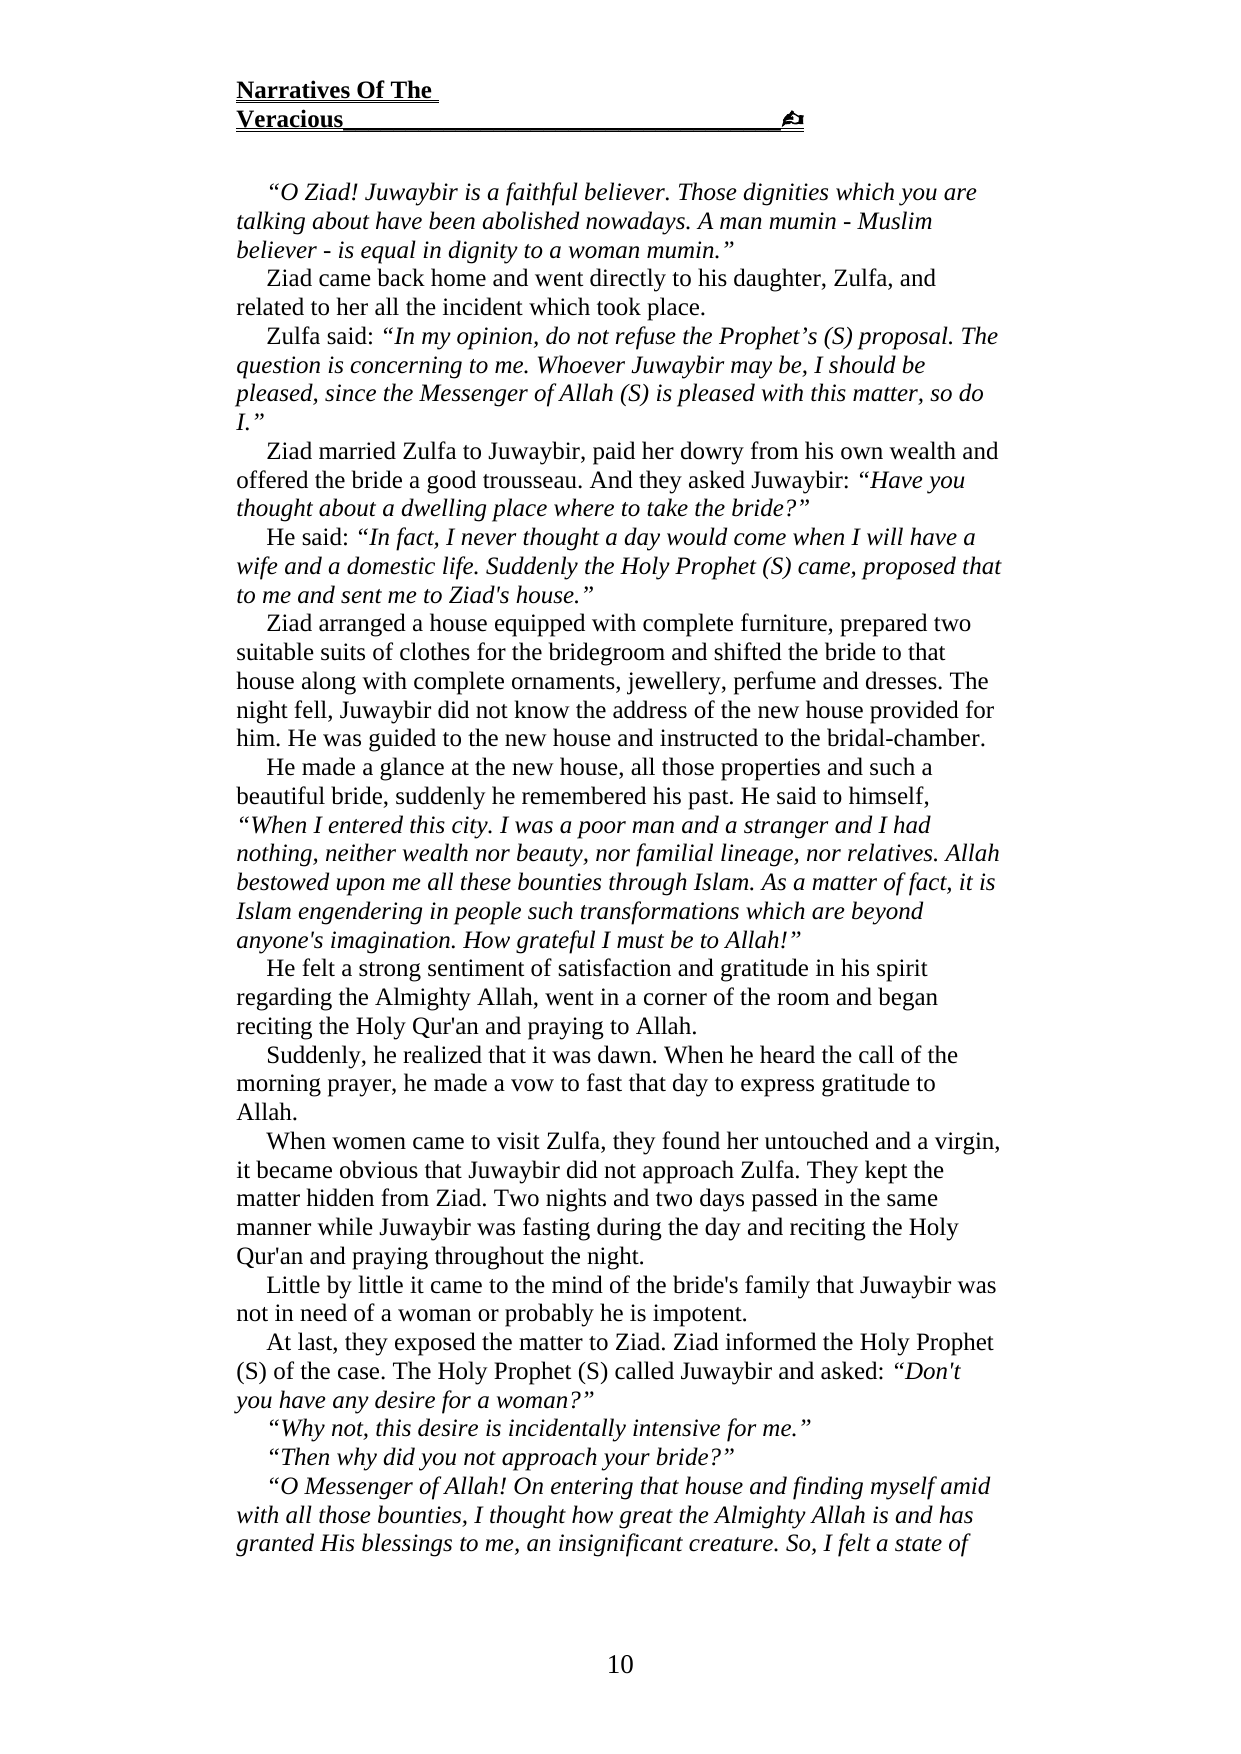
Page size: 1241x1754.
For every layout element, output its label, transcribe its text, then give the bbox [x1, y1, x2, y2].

text “Then why did you not approach your bride?” [236, 1442, 1004, 1471]
text Ziad arranged a house equipped with complete furniture, prepared two suitable suits of clothes for the bridegroom and shifted the bride to that house along with complete ornaments, jewellery, perfume and dresses. The night fell, Juwaybir did not know the address of the new house provided for him. He was guided to the new house and instructed to the bridal-chamber. [236, 608, 1004, 752]
text He said: “In fact, I never thought a day would come when I will have a wife and a domestic life. Suddenly the Holy Prophet (S) came, proposed that to me and sent me to Ziad's house.” [236, 522, 1004, 608]
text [236, 1471, 1004, 1557]
text Little by little it came to the mind of the bride's family that Juwaybir was not in need of a woman or probably he is impotent. [236, 1270, 1004, 1327]
text “O Ziad! Juwaybir is a faithful believer. Those dignities which you are talking about have been abolished nowadays. A man mumin - Muslim believer - is equal in dignity to a woman mumin.” [236, 177, 1004, 263]
text “Why not, this desire is incidentally intensive for me.” [236, 1413, 1004, 1442]
text Ziad came back home and went directly to his daughter, Zulfa, and related to her all the incident which took place. [236, 263, 1004, 321]
text He made a glance at the new house, all those properties and such a beautiful bride, suddenly he remembered his past. He said to himself, “When I entered this city. I was a poor man and a stranger and I had nothing, neither wealth nor beauty, nor familial lineage, nor relatives. Allah bestowed upon me all these bounties through Islam. As a matter of fact, it is Islam engendering in people such transformations which are beyond anyone's imagination. How grateful I must be to Allah!” [236, 752, 1004, 953]
text Zulfa said: “In my opinion, do not refuse the Prophet’s (S) proposal. The question is concerning to me. Whoever Juwaybir may be, I should be pleased, since the Messenger of Allah (S) is pleased with this matter, so do I.” [236, 321, 1004, 436]
text He felt a strong sentiment of satisfaction and gratitude in his spirit regarding the Almighty Allah, went in a corner of the room and began reciting the Holy Qur'an and praying to Allah. [236, 953, 1004, 1040]
text At last, they exposed the matter to Ziad. Ziad informed the Holy Prophet (S) of the case. The Holy Prophet (S) called Juwaybir and asked: “Don't you have any desire for a woman?” [236, 1327, 1004, 1413]
text Suddenly, he realized that it was dawn. When he heard the call of the morning prayer, he made a vow to fast that day to express gratitude to Allah. [236, 1040, 1004, 1126]
text Ziad married Zulfa to Juwaybir, paid her dowry from his own wealth and offered the bride a good trousseau. And they asked Juwaybir: “Have you thought about a dwelling place where to take the bride?” [236, 436, 1004, 522]
text When women came to visit Zulfa, they found her untouched and a virgin, it became obvious that Juwaybir did not approach Zulfa. They kept the matter hidden from Ziad. Two nights and two days passed in the same manner while Juwaybir was fasting during the day and reciting the Holy Qur'an and praying throughout the night. [236, 1126, 1004, 1270]
